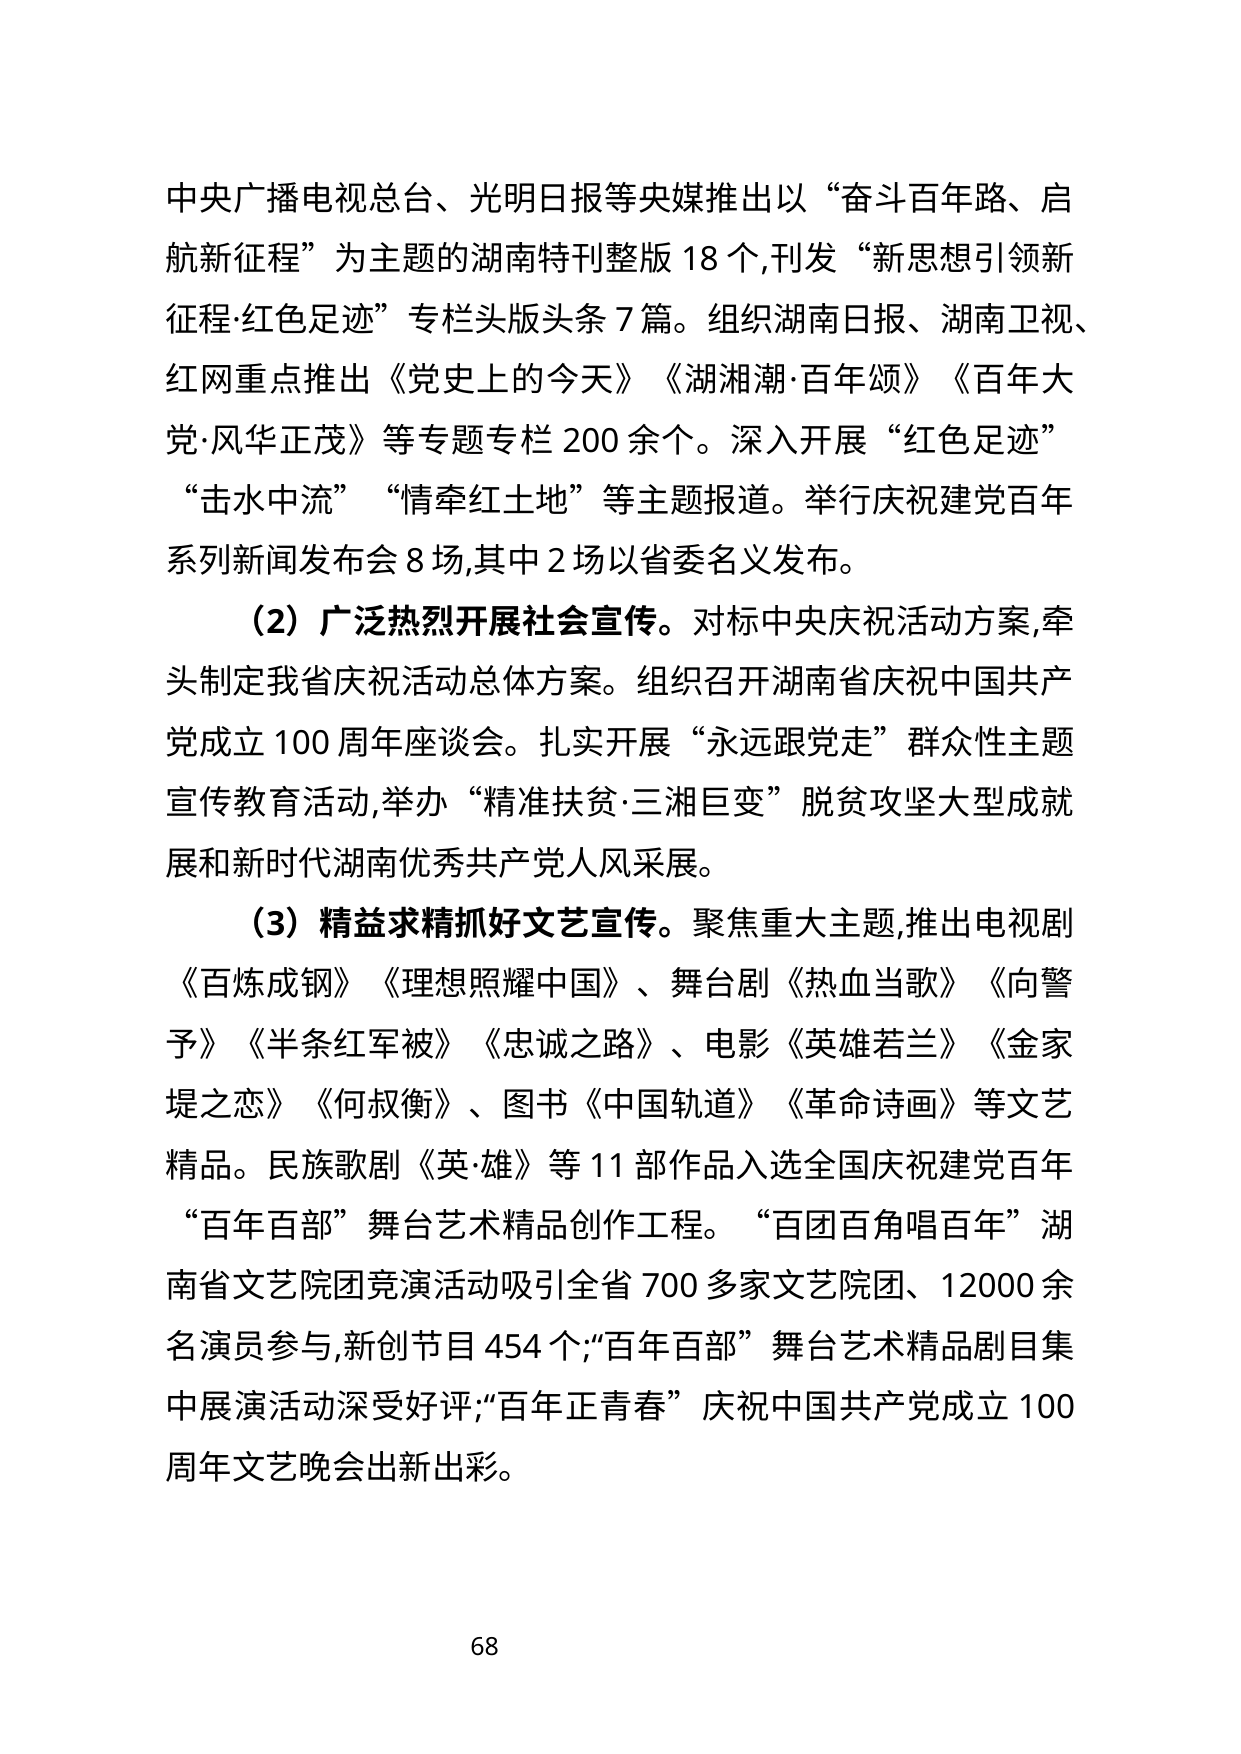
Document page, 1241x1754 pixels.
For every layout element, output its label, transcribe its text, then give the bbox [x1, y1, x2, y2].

text （2）广泛热烈开展社会宣传。对标中央庆祝活动方案,牵头制定我省庆祝活动总体方案。组织召开湖南省庆祝中国共产党成立100周年座谈会。扎实开展“永远跟党走”群众性主题宣传教育活动,举办“精准扶贫·三湘巨变”脱贫攻坚大型成就展和新时代湖南优秀共产党人风采展。 [165, 585, 1075, 887]
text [165, 162, 1075, 585]
text （3）精益求精抓好文艺宣传。聚焦重大主题,推出电视剧《百炼成钢》《理想照耀中国》、舞台剧《热血当歌》《向警予》《半条红军被》《忠诚之路》、电影《英雄若兰》《金家堤之恋》《何叔衡》、图书《中国轨道》《革命诗画》等文艺精品。民族歌剧《英·雄》等11部作品入选全国庆祝建党百年“百年百部”舞台艺术精品创作工程。“百团百角唱百年”湖南省文艺院团竞演活动吸引全省700多家文艺院团、12000余名演员参与,新创节目454个;“百年百部”舞台艺术精品剧目集中展演活动深受好评;“百年正青春”庆祝中国共产党成立100周年文艺晚会出新出彩。 [165, 887, 1075, 1491]
